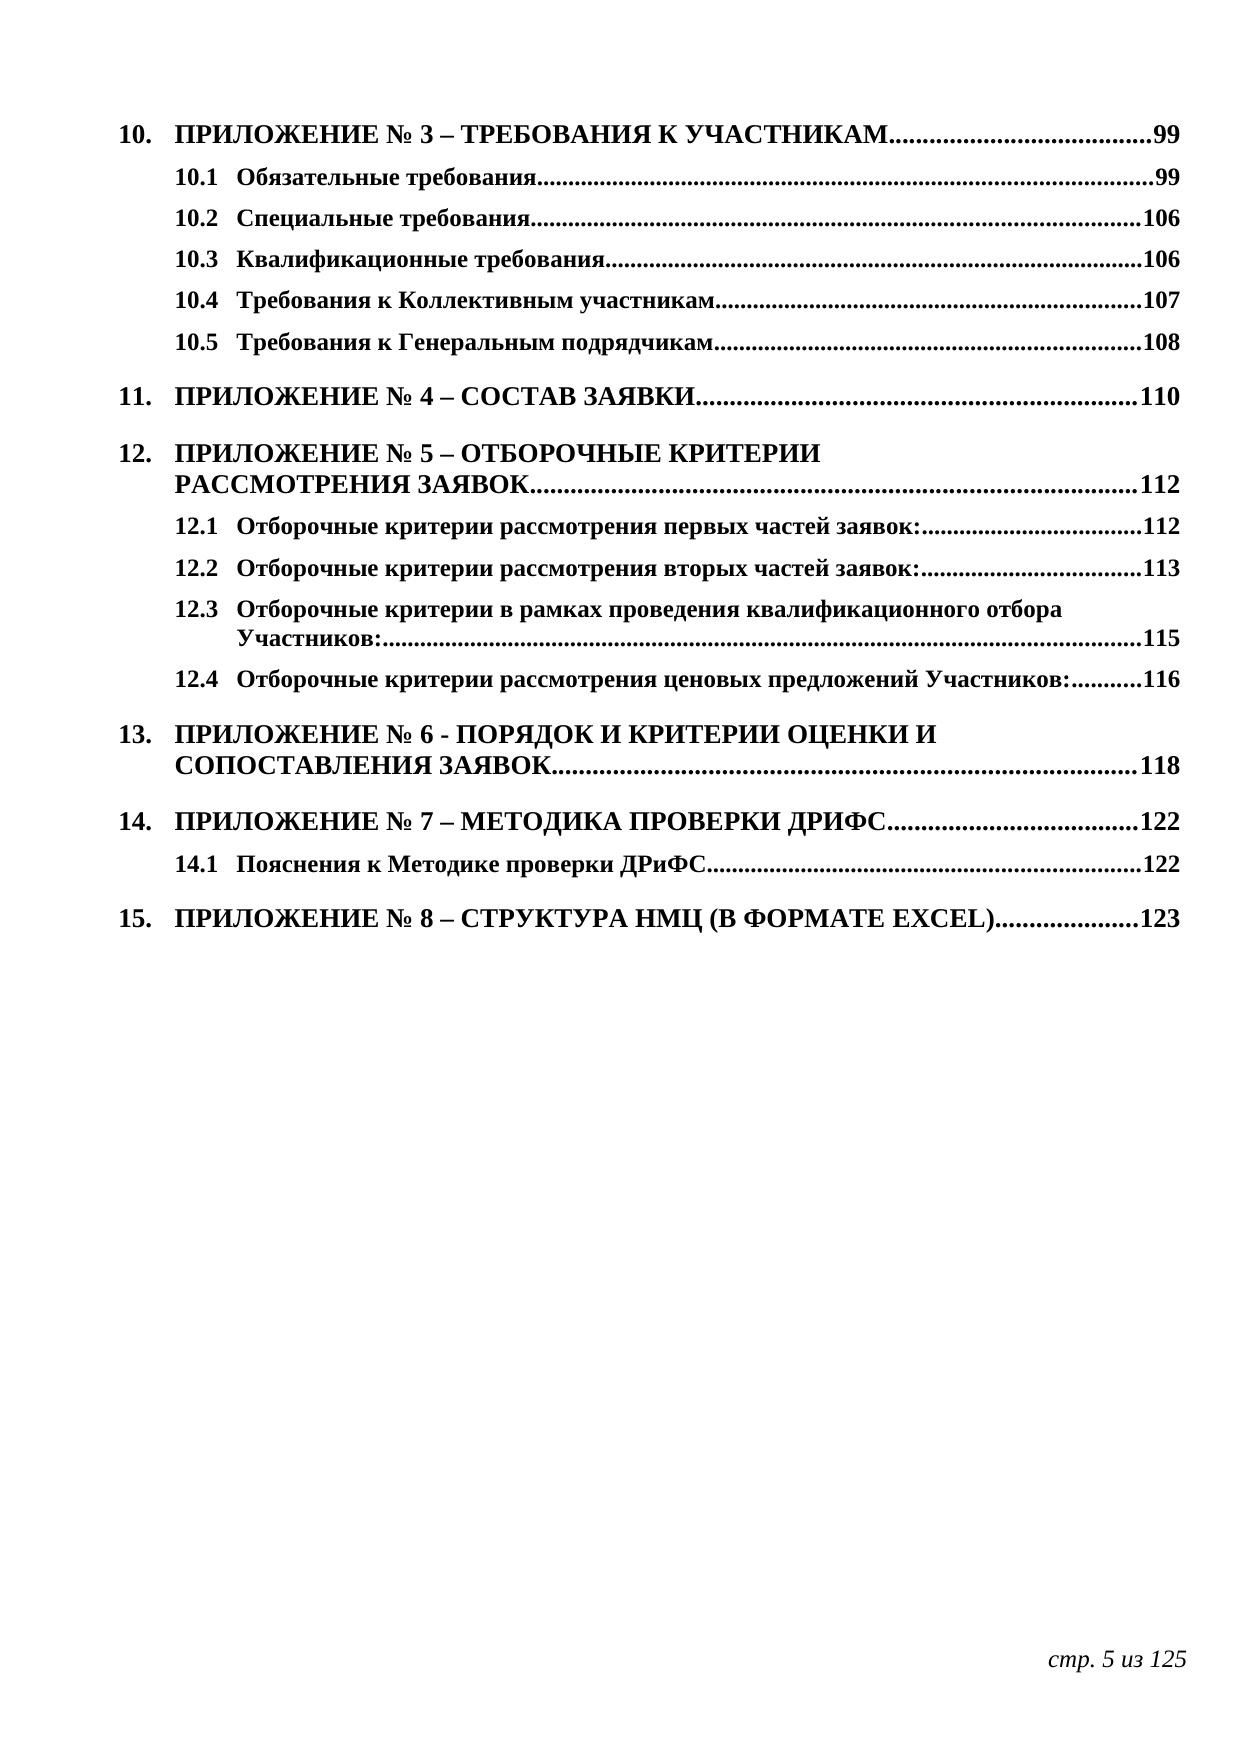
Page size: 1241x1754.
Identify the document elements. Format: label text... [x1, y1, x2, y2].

text 15. ПРИЛОЖЕНИЕ № 8 – СТРУКТУРА НМЦ (в формате Excel) 123 [118, 902, 1063, 933]
text 13. ПРИЛОЖЕНИЕ № 6 - ПОРЯДОК И КРИТЕРИИ ОЦЕНКИ И СОПОСТАВЛЕНИЯ ЗАЯВОК 118 [118, 718, 1063, 780]
text 11. ПРИЛОЖЕНИЕ № 4 – СОСТАВ ЗАЯВКИ 110 [118, 381, 1063, 412]
text 10.5 Требования к Генеральным подрядчикам 108 [174, 327, 1093, 356]
text 12.4 Отборочные критерии рассмотрения ценовых предложений Участников: 116 [174, 664, 1093, 693]
text 10.4 Требования к Коллективным участникам 107 [174, 286, 1093, 314]
text 14.1 Пояснения к Методике проверки ДРиФС 122 [174, 849, 1093, 877]
text 10. ПРИЛОЖЕНИЕ № 3 – ТРЕБОВАНИЯ К УЧАСТНИКАМ 99 [118, 118, 1063, 149]
text 10.1 Обязательные требования 99 [174, 162, 1093, 191]
text 12. ПРИЛОЖЕНИЕ № 5 – ОТБОРОЧНЫЕ КРИТЕРИИ РАССМОТРЕНИЯ ЗАЯВОК 112 [118, 437, 1063, 499]
text 12.2 Отборочные критерии рассмотрения вторых частей заявок: 113 [174, 553, 1093, 581]
text 14. ПРИЛОЖЕНИЕ № 7 – МЕТОДИКА ПРОВЕРКИ ДРИФС 122 [118, 805, 1063, 836]
text 12.1 Отборочные критерии рассмотрения первых частей заявок: 112 [174, 511, 1093, 540]
text 10.3 Квалификационные требования 106 [174, 244, 1093, 273]
text 12.3 Отборочные критерии в рамках проведения квалификационного отбора Участников: 115 [174, 594, 1093, 651]
text 10.2 Специальные требования 106 [174, 203, 1093, 232]
